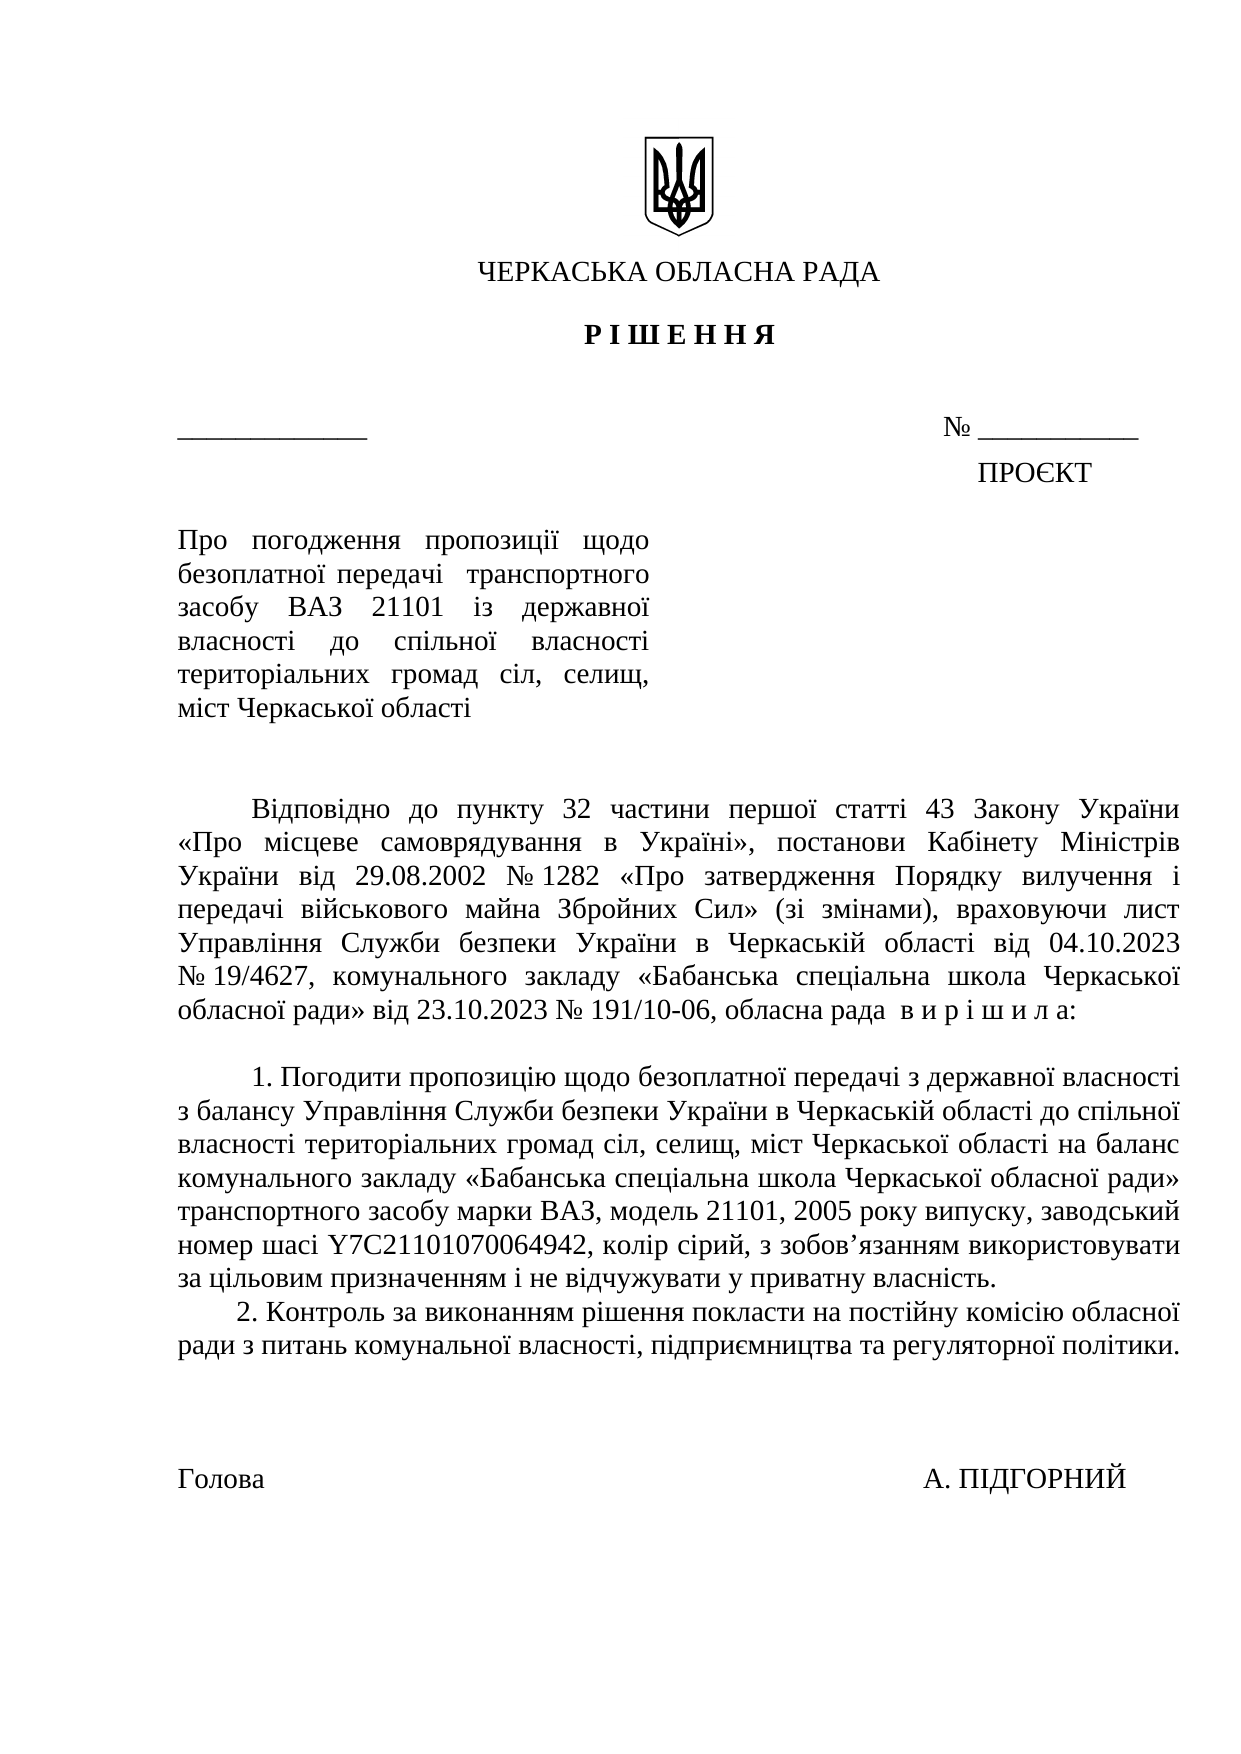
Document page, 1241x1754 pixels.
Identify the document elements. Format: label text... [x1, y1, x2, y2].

text 2. Контроль за виконанням рішення покласти на постійну комісію обласної ради з питань комунальної власності, підприємництва та регуляторної політики. [177, 1294, 1181, 1361]
text Відповідно до пункту 32 частини першої статті 43 Закону України «Про місцеве самоврядування в Україні», постанови Кабінету Міністрів України від 29.08.2002 № 1282 «Про затвердження Порядку вилучення і передачі військового майна Збройних Сил» (зі змінами), враховуючи лист Управління Служби безпеки України в Черкаській області від 04.10.2023 № 19/4627, комунального закладу «Бабанська спеціальна школа Черкаської обласної ради» від 23.10.2023 № 191/10-06, обласна рада в и р і ш и л а: [177, 791, 1181, 1026]
text Голова А. ПІДГОРНИЙ [177, 1462, 1240, 1495]
text Про погодження пропозиції щодо безоплатної передачі транспортного засобу ВАЗ 21101 із державної власності до спільної власності територіальних громад сіл, селищ, міст Черкаської області [177, 522, 650, 724]
text 1. Погодити пропозицію щодо безоплатної передачі з державної власності з балансу Управління Служби безпеки України в Черкаській області до спільної власності територіальних громад сіл, селищ, міст Черкаської області на баланс комунального закладу «Бабанська спеціальна школа Черкаської обласної ради» транспортного засобу марки ВАЗ, модель 21101, 2005 року випуску, заводський номер шасі Y7C21101070064942, колір сірий, з зобов’язанням використовувати за цільовим призначенням і не відчужувати у приватну власність. [177, 1059, 1181, 1294]
text ЧЕРКАСЬКА ОБЛАСНА РАДА [177, 254, 1181, 288]
picture [622, 118, 736, 255]
text _____________ № ___________ [177, 409, 1181, 443]
text Р І Ш Е Н Н Я [177, 317, 1181, 351]
text ПРОЄКТ [177, 455, 1181, 489]
